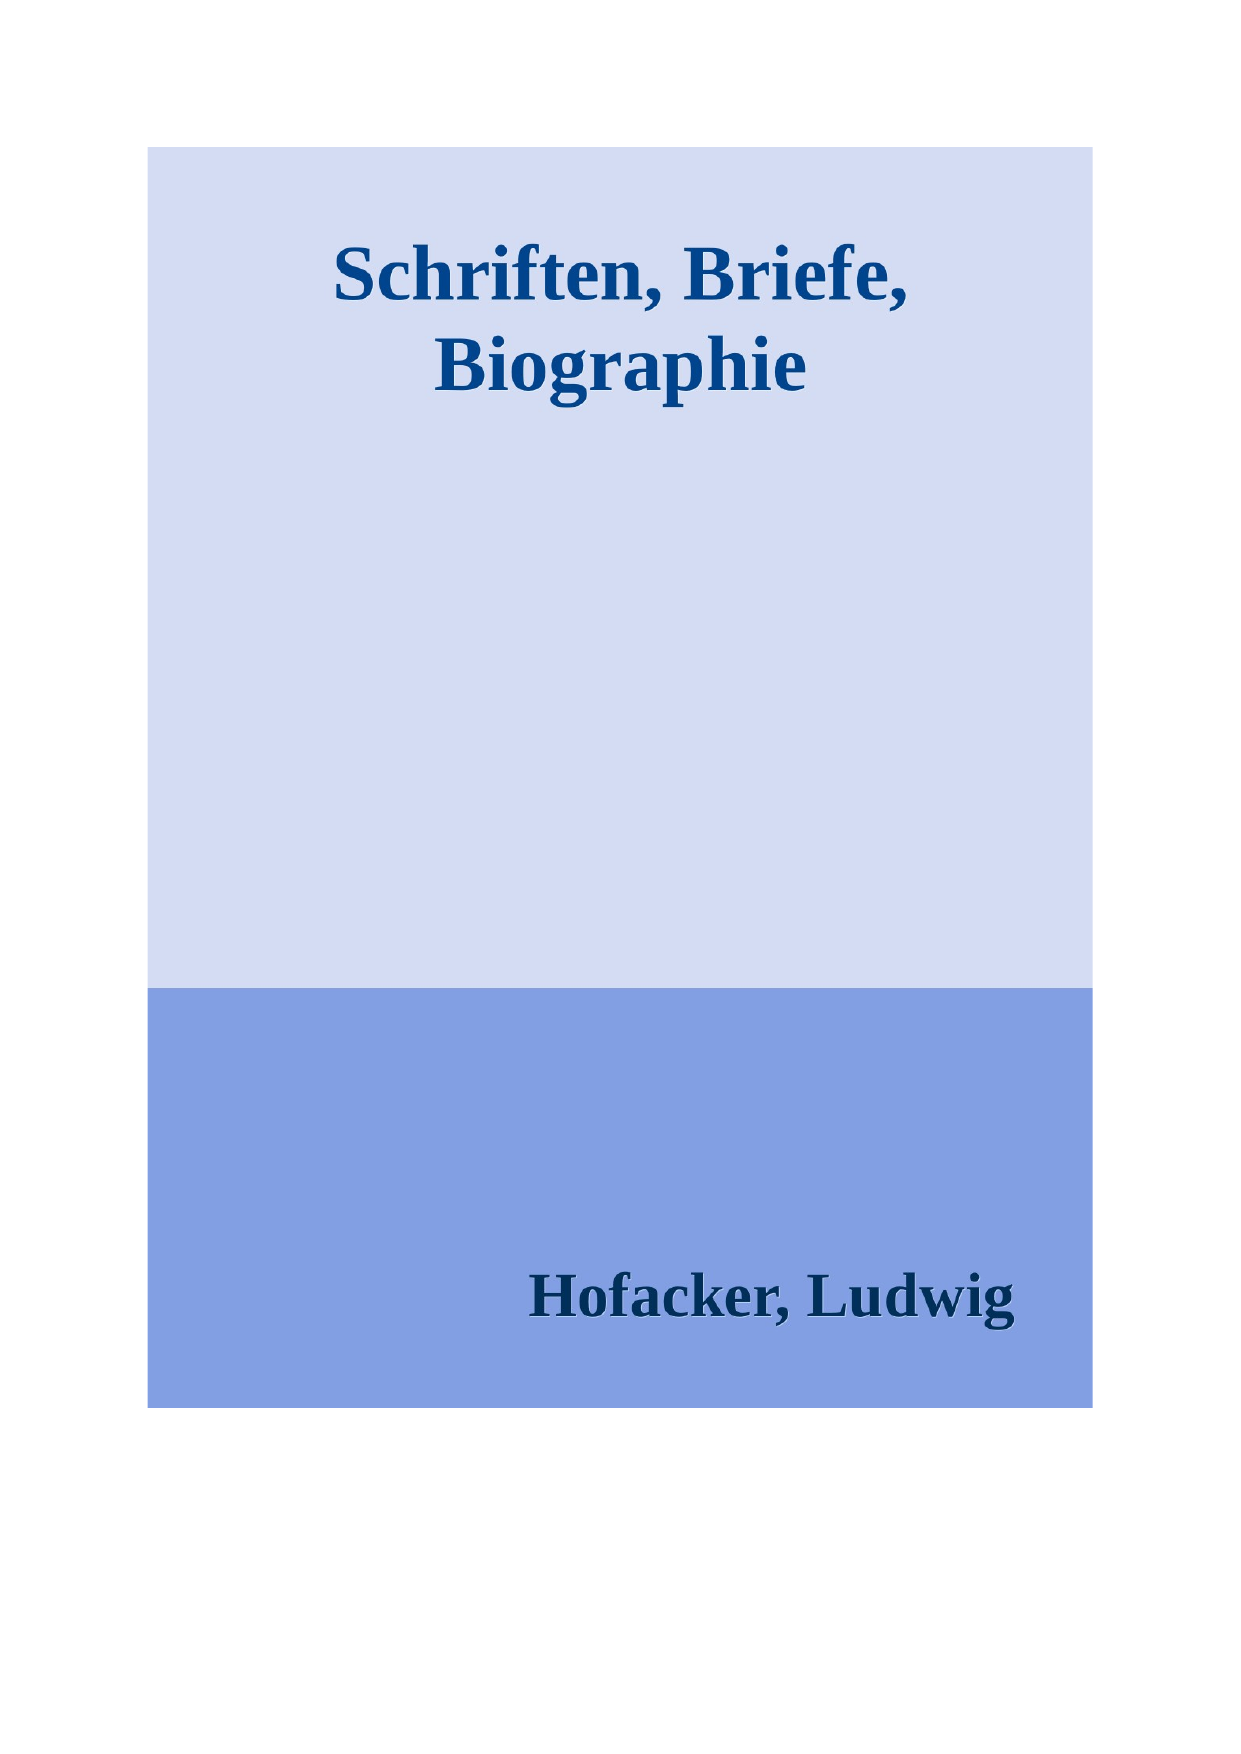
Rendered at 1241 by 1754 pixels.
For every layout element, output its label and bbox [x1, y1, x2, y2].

picture [147, 147, 1093, 1408]
